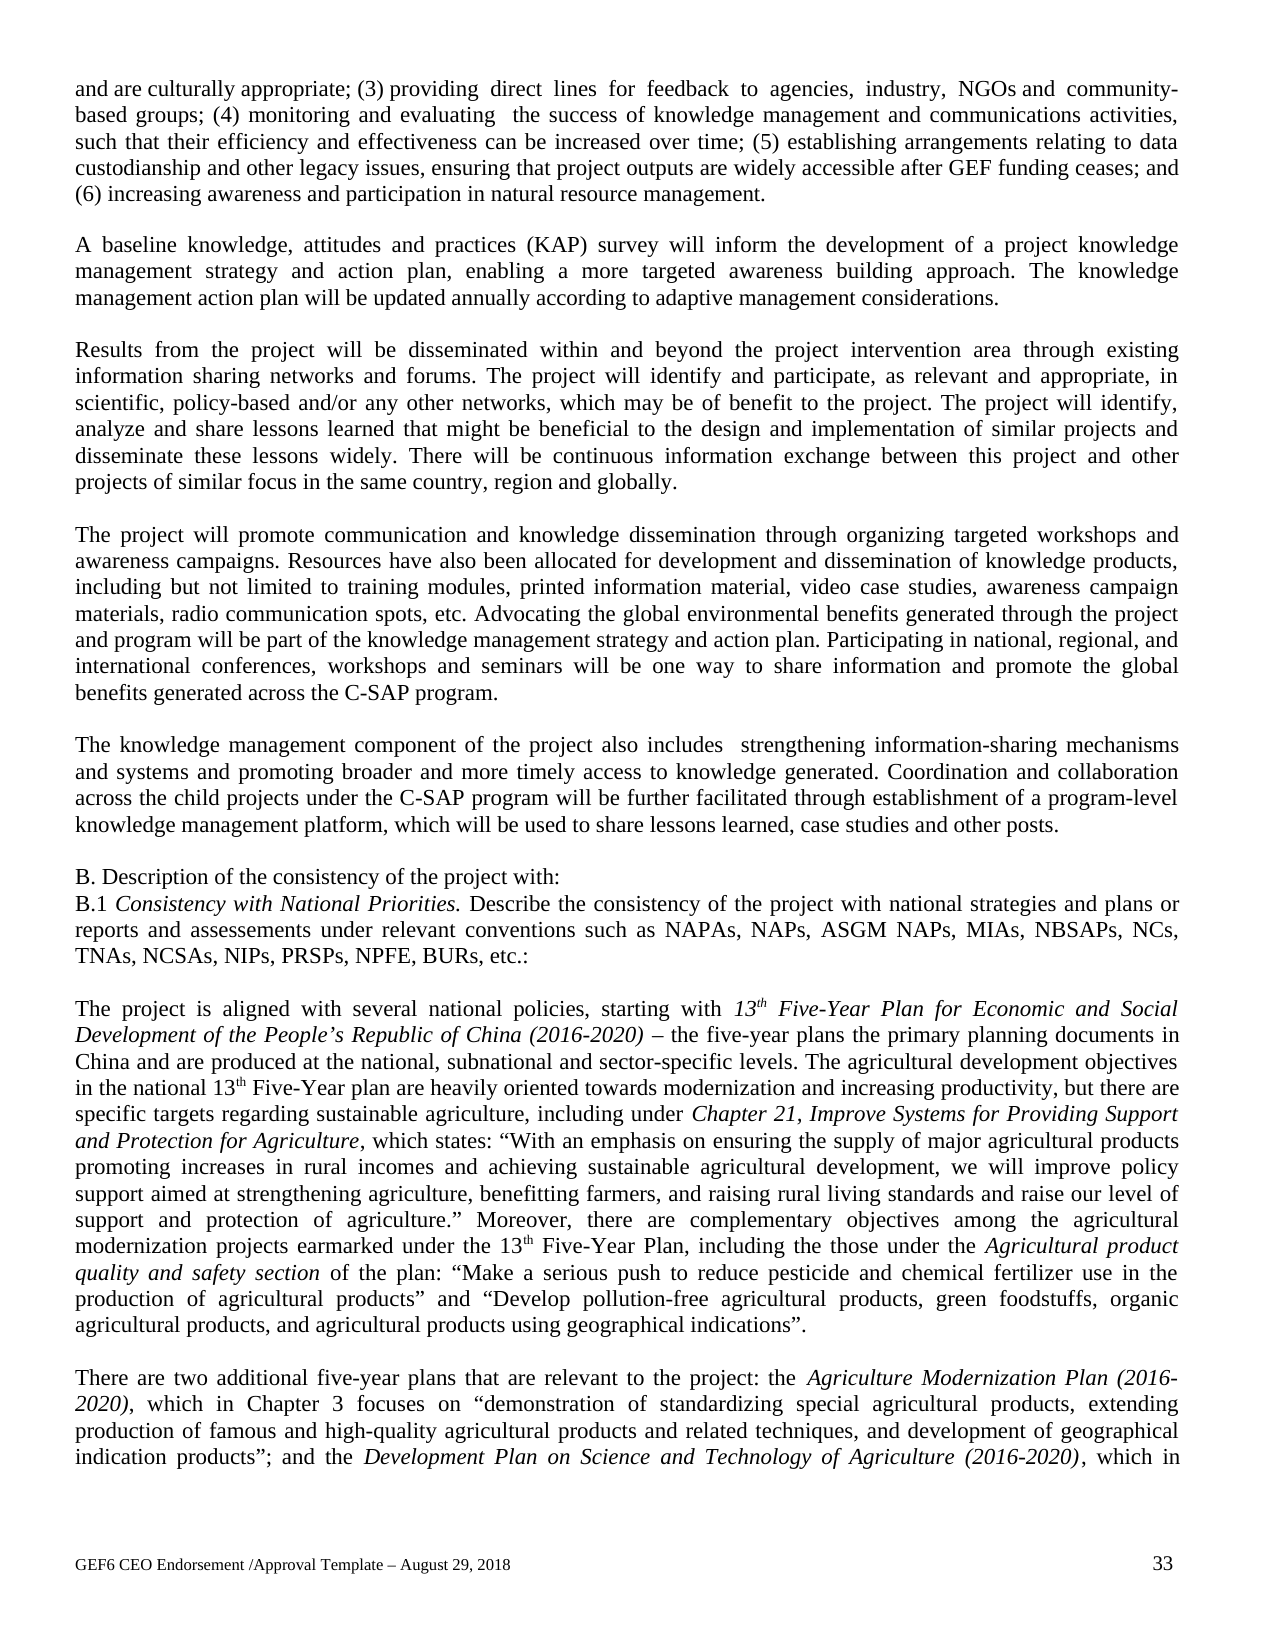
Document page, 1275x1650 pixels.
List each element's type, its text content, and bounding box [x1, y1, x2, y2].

text The project is aligned with several national policies, starting with 13th Five-Year Plan for Economic and Social Development of the People’s Republic of China (2016-2020) – the five-year plans the primary planning documents in China and are produced at the national, subnational and sector-specific levels. The agricultural development objectives in the national 13th Five-Year plan are heavily oriented towards modernization and increasing productivity, but there are specific targets regarding sustainable agriculture, including under Chapter 21, Improve Systems for Providing Support and Protection for Agriculture, which states: “With an emphasis on ensuring the supply of major agricultural products promoting increases in rural incomes and achieving sustainable agricultural development, we will improve policy support aimed at strengthening agriculture, benefitting farmers, and raising rural living standards and raise our level of support and protection of agriculture.” Moreover, there are complementary objectives among the agricultural modernization projects earmarked under the 13th Five-Year Plan, including the those under the Agricultural product quality and safety section of the plan: “Make a serious push to reduce pesticide and chemical fertilizer use in the production of agricultural products” and “Develop pollution-free agricultural products, green foodstuffs, organic agricultural products, and agricultural products using geographical indications”. [75, 995, 1181, 1338]
text B. Description of the consistency of the project with: [75, 863, 1181, 890]
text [75, 1364, 1181, 1469]
text A baseline knowledge, attitudes and practices (KAP) survey will inform the development of a project knowledge management strategy and action plan, enabling a more targeted awareness building approach. The knowledge management action plan will be updated annually according to adaptive management considerations. [75, 231, 1181, 310]
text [75, 75, 1181, 207]
text The knowledge management component of the project also includes strengthening information-sharing mechanisms and systems and promoting broader and more timely access to knowledge generated. Coordination and collaboration across the child projects under the C-SAP program will be further facilitated through establishment of a program-level knowledge management platform, which will be used to share lessons learned, case studies and other posts. [75, 732, 1181, 837]
text B.1 Consistency with National Priorities. Describe the consistency of the project with national strategies and plans or reports and assessements under relevant conventions such as NAPAs, NAPs, ASGM NAPs, MIAs, NBSAPs, NCs, TNAs, NCSAs, NIPs, PRSPs, NPFE, BURs, etc.: [75, 890, 1181, 969]
text The project will promote communication and knowledge dissemination through organizing targeted workshops and awareness campaigns. Resources have also been allocated for development and dissemination of knowledge products, including but not limited to training modules, printed information material, video case studies, awareness campaign materials, radio communication spots, etc. Advocating the global environmental benefits generated through the project and program will be part of the knowledge management strategy and action plan. Participating in national, regional, and international conferences, workshops and seminars will be one way to share information and promote the global benefits generated across the C-SAP program. [75, 521, 1181, 705]
text Results from the project will be disseminated within and beyond the project intervention area through existing information sharing networks and forums. The project will identify and participate, as relevant and appropriate, in scientific, policy-based and/or any other networks, which may be of benefit to the project. The project will identify, analyze and share lessons learned that might be beneficial to the design and implementation of similar projects and disseminate these lessons widely. There will be continuous information exchange between this project and other projects of similar focus in the same country, region and globally. [75, 336, 1181, 494]
